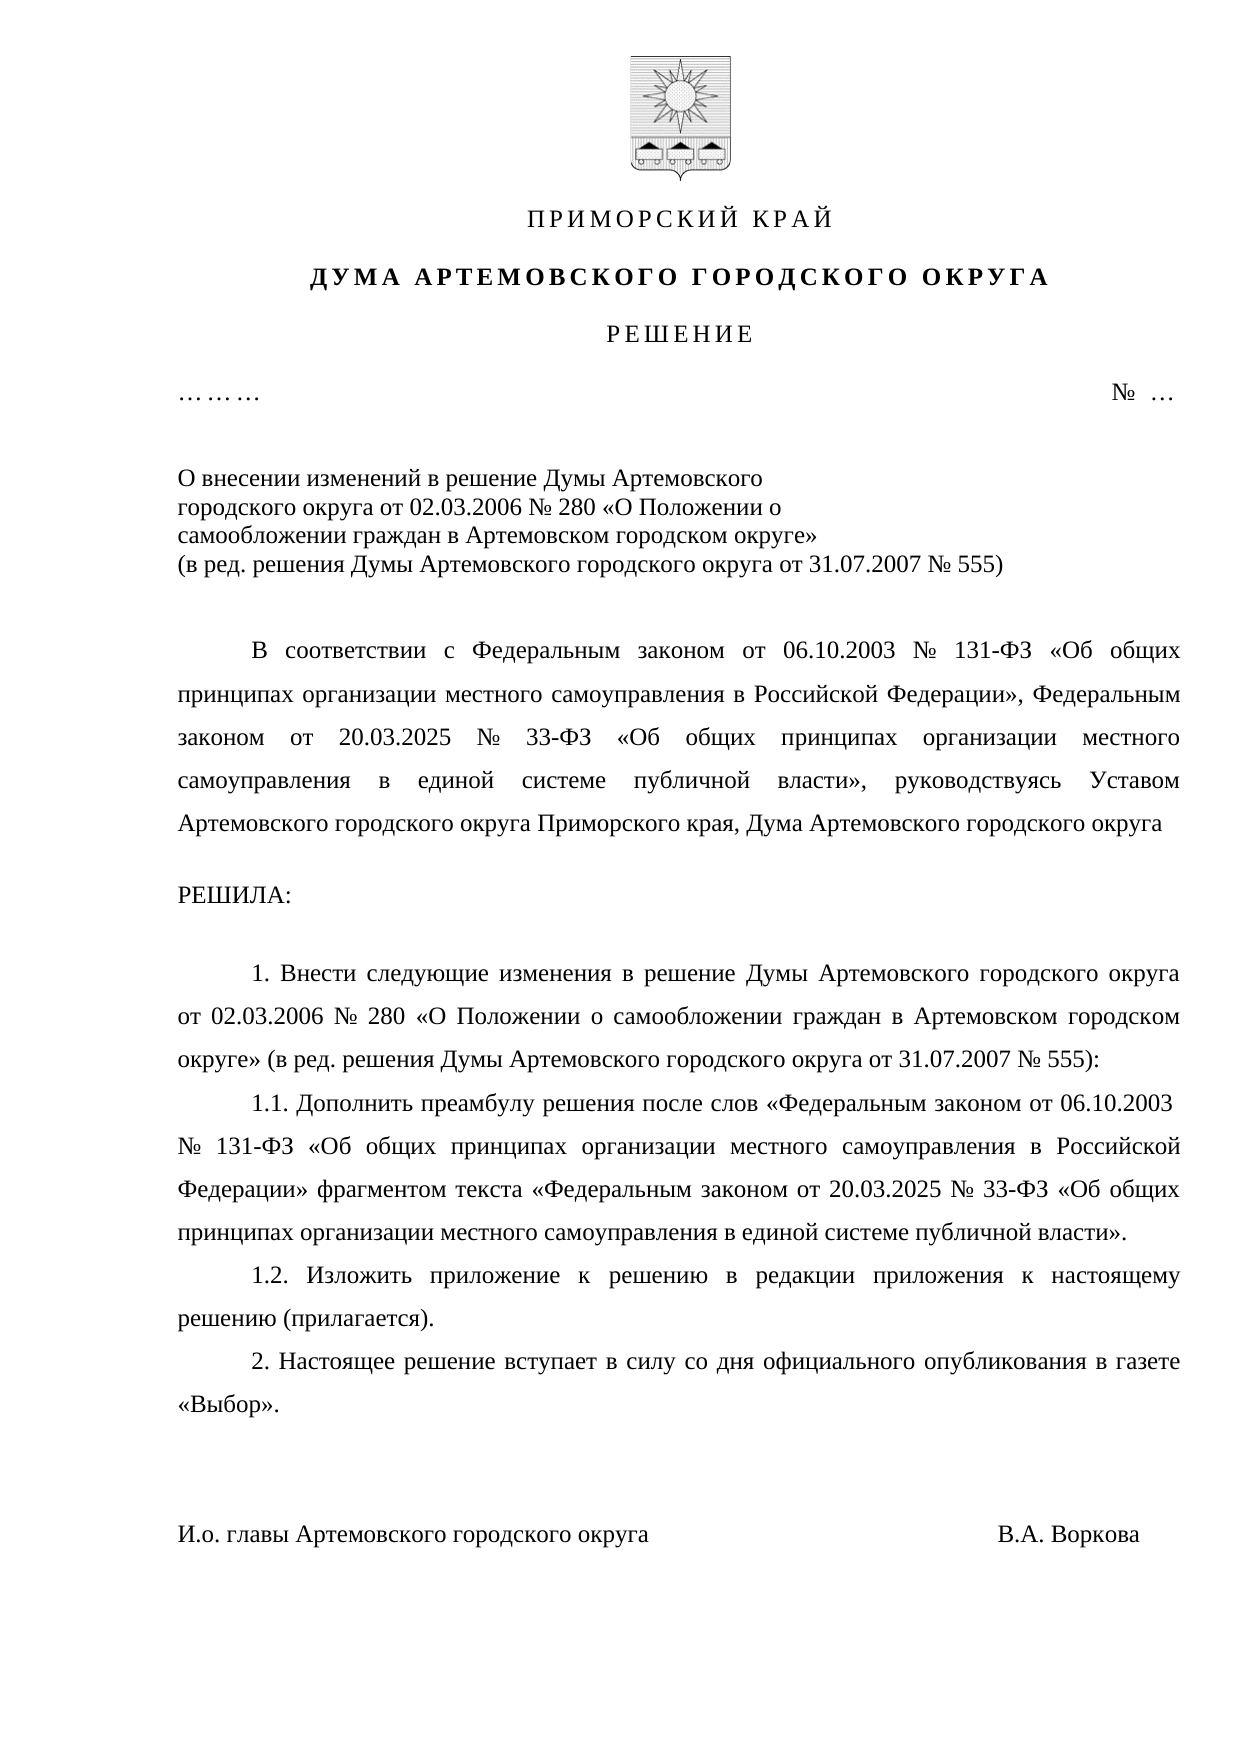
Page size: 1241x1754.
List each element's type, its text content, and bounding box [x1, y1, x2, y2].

text ……… № … [177, 377, 1181, 406]
text РЕШЕНИЕ [177, 319, 1181, 348]
text 1. Внести следующие изменения в решение Думы Артемовского городского округа от 02.03.2006 № 280 «О Положении о самообложении граждан в Артемовском городском округе» (в ред. решения Думы Артемовского городского округа от 31.07.2007 № 555): [177, 958, 1181, 1073]
text городского округа от 02.03.2006 № 280 «О Положении о [177, 492, 1181, 521]
text О внесении изменений в решение Думы Артемовского [177, 463, 1181, 492]
text ДУМА АРТЕМОВСКОГО ГОРОДСКОГО ОКРУГА [177, 262, 1181, 291]
text 2. Настоящее решение вступает в силу со дня официального опубликования в газете «Выбор». [177, 1346, 1181, 1418]
text самообложении граждан в Артемовском городском округе» [177, 521, 1181, 549]
text В соответствии с Федеральным законом от 06.10.2003 № 131-ФЗ «Об общих принципах организации местного самоуправления в Российской Федерации», Федеральным законом от 20.03.2025 № 33-ФЗ «Об общих принципах организации местного самоуправления в единой системе публичной власти», руководствуясь Уставом Артемовского городского округа Приморского края, Дума Артемовского городского округа [177, 636, 1181, 837]
text 1.1. Дополнить преамбулу решения после слов «Федеральным законом от 06.10.2003 № 131-ФЗ «Об общих принципах организации местного самоуправления в Российской Федерации» фрагментом текста «Федеральным законом от 20.03.2025 № 33-ФЗ «Об общих принципах организации местного самоуправления в единой системе публичной власти». [177, 1088, 1181, 1246]
text ПРИМОРСКИЙ КРАЙ [177, 204, 1181, 233]
text 1.2. Изложить приложение к решению в редакции приложения к настоящему решению (прилагается). [177, 1260, 1181, 1332]
text РЕШИЛА: [177, 880, 1181, 909]
text (в ред. решения Думы Артемовского городского округа от 31.07.2007 № 555) [177, 549, 1181, 578]
picture [630, 56, 731, 181]
text И.о. главы Артемовского городского округа В.А. Воркова [177, 1519, 1181, 1548]
